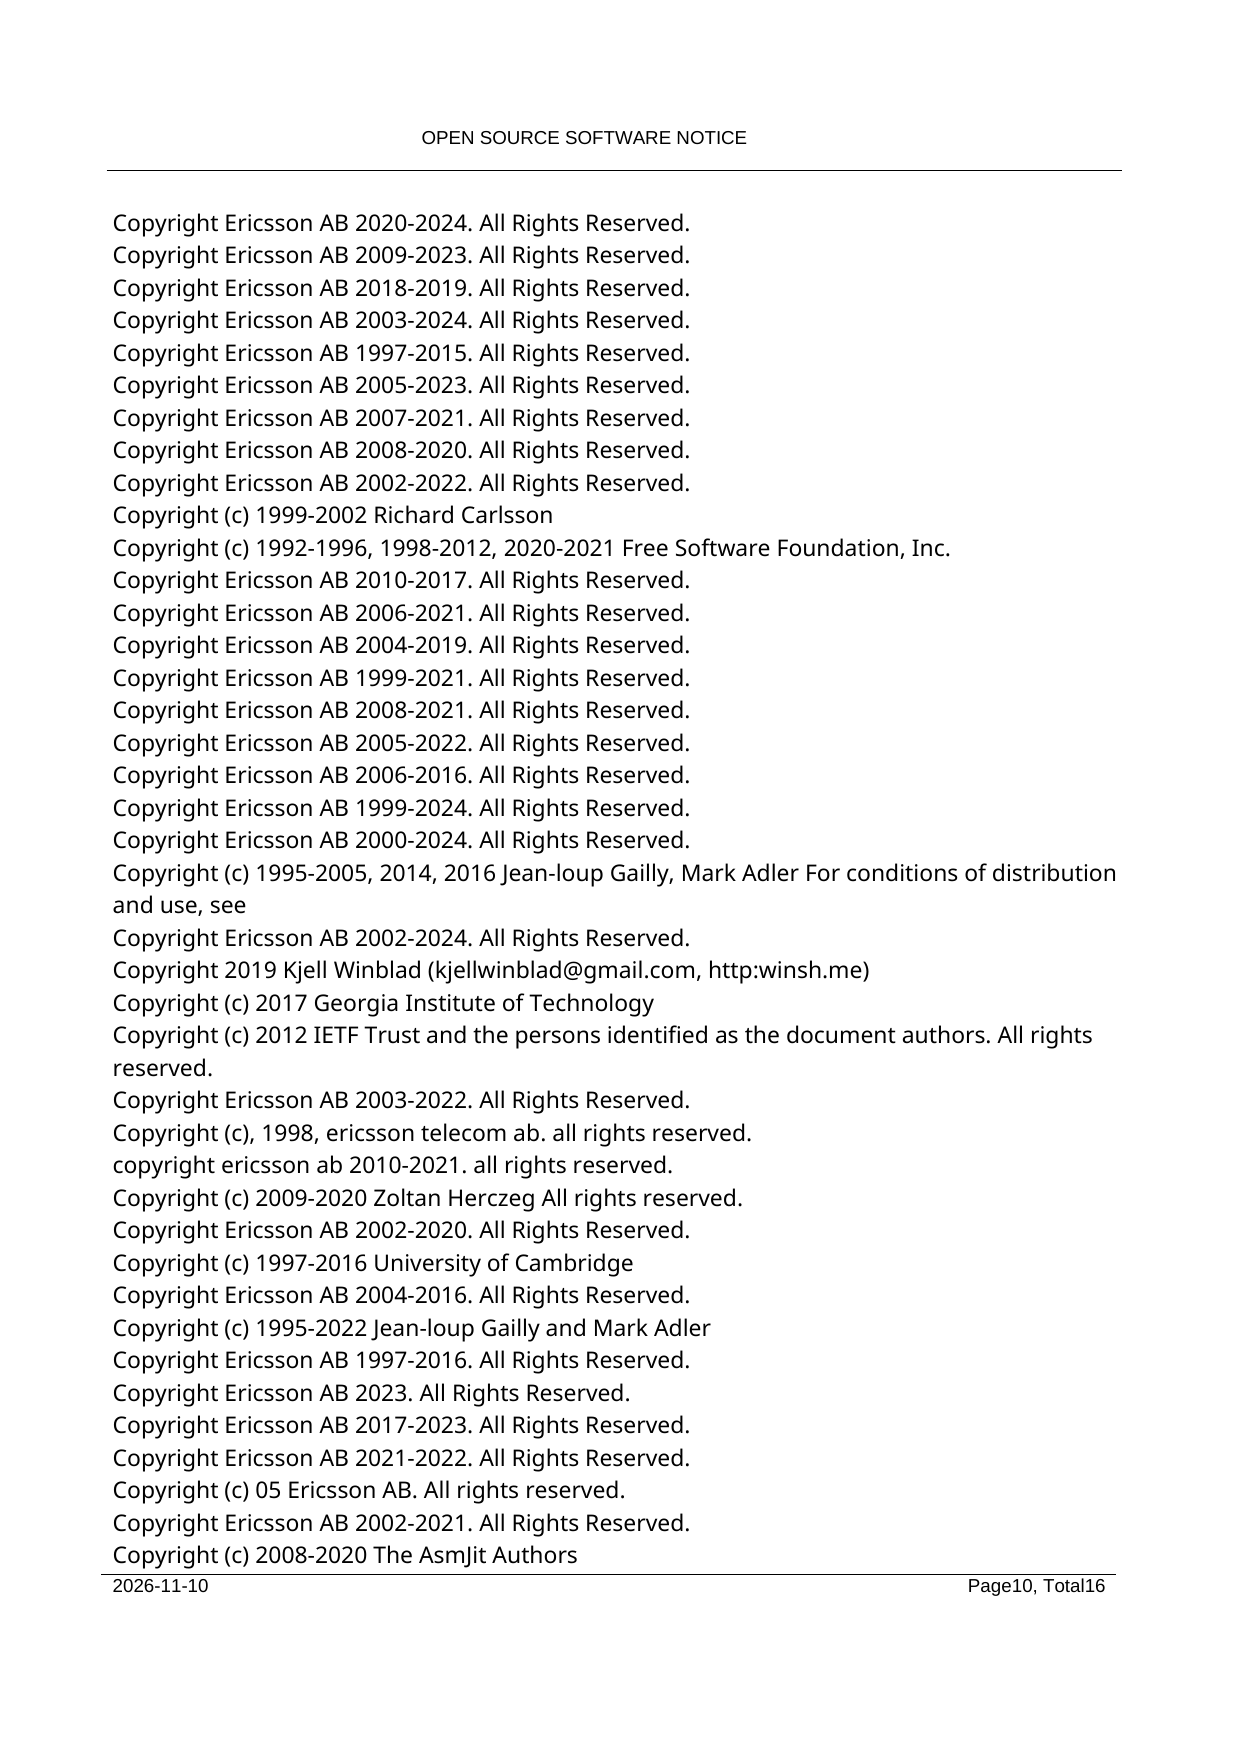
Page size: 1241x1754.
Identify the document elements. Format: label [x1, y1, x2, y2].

text [112, 206, 1128, 1571]
